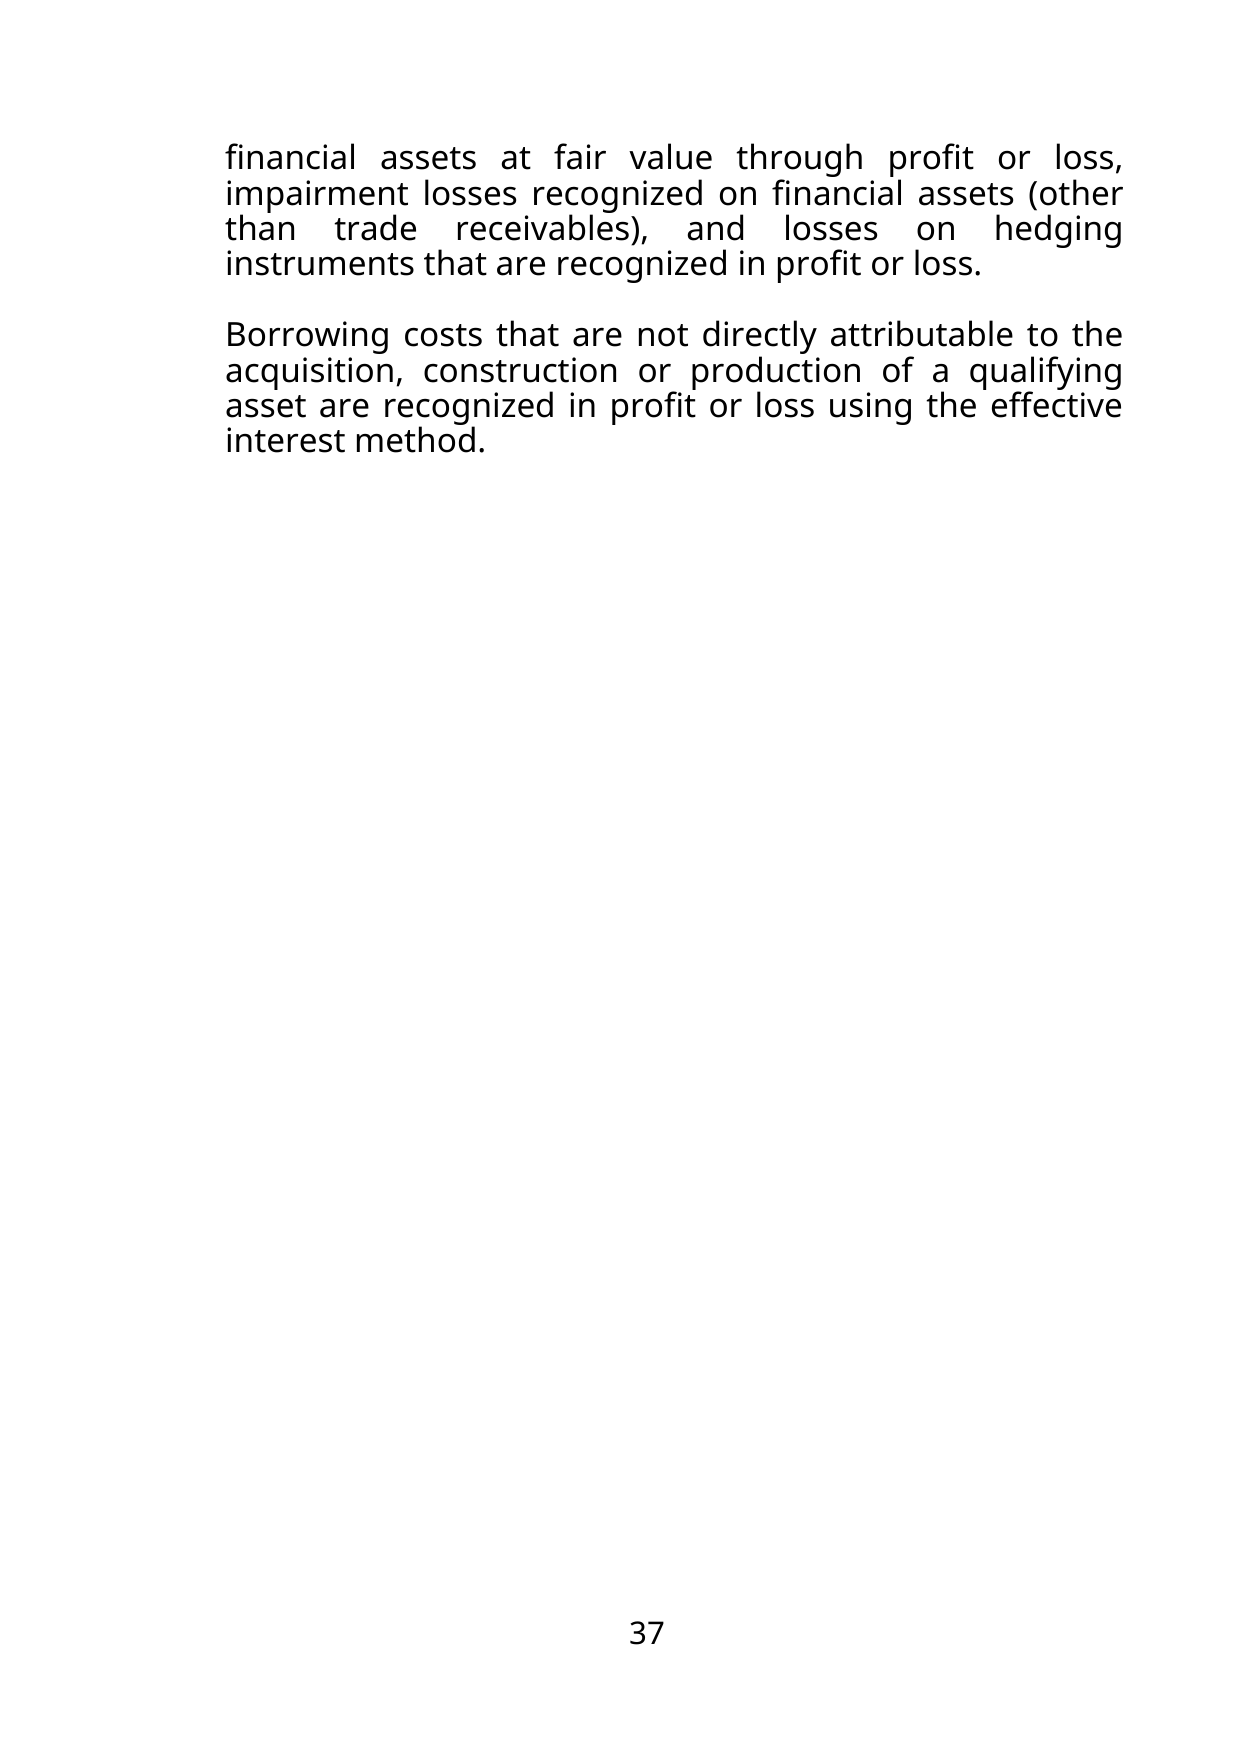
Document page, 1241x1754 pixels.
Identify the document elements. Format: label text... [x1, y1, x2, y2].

text Borrowing costs that are not directly attributable to the acquisition, construction or production of a qualifying asset are recognized in profit or loss using the effective interest method. [225, 318, 1125, 460]
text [225, 141, 1125, 283]
